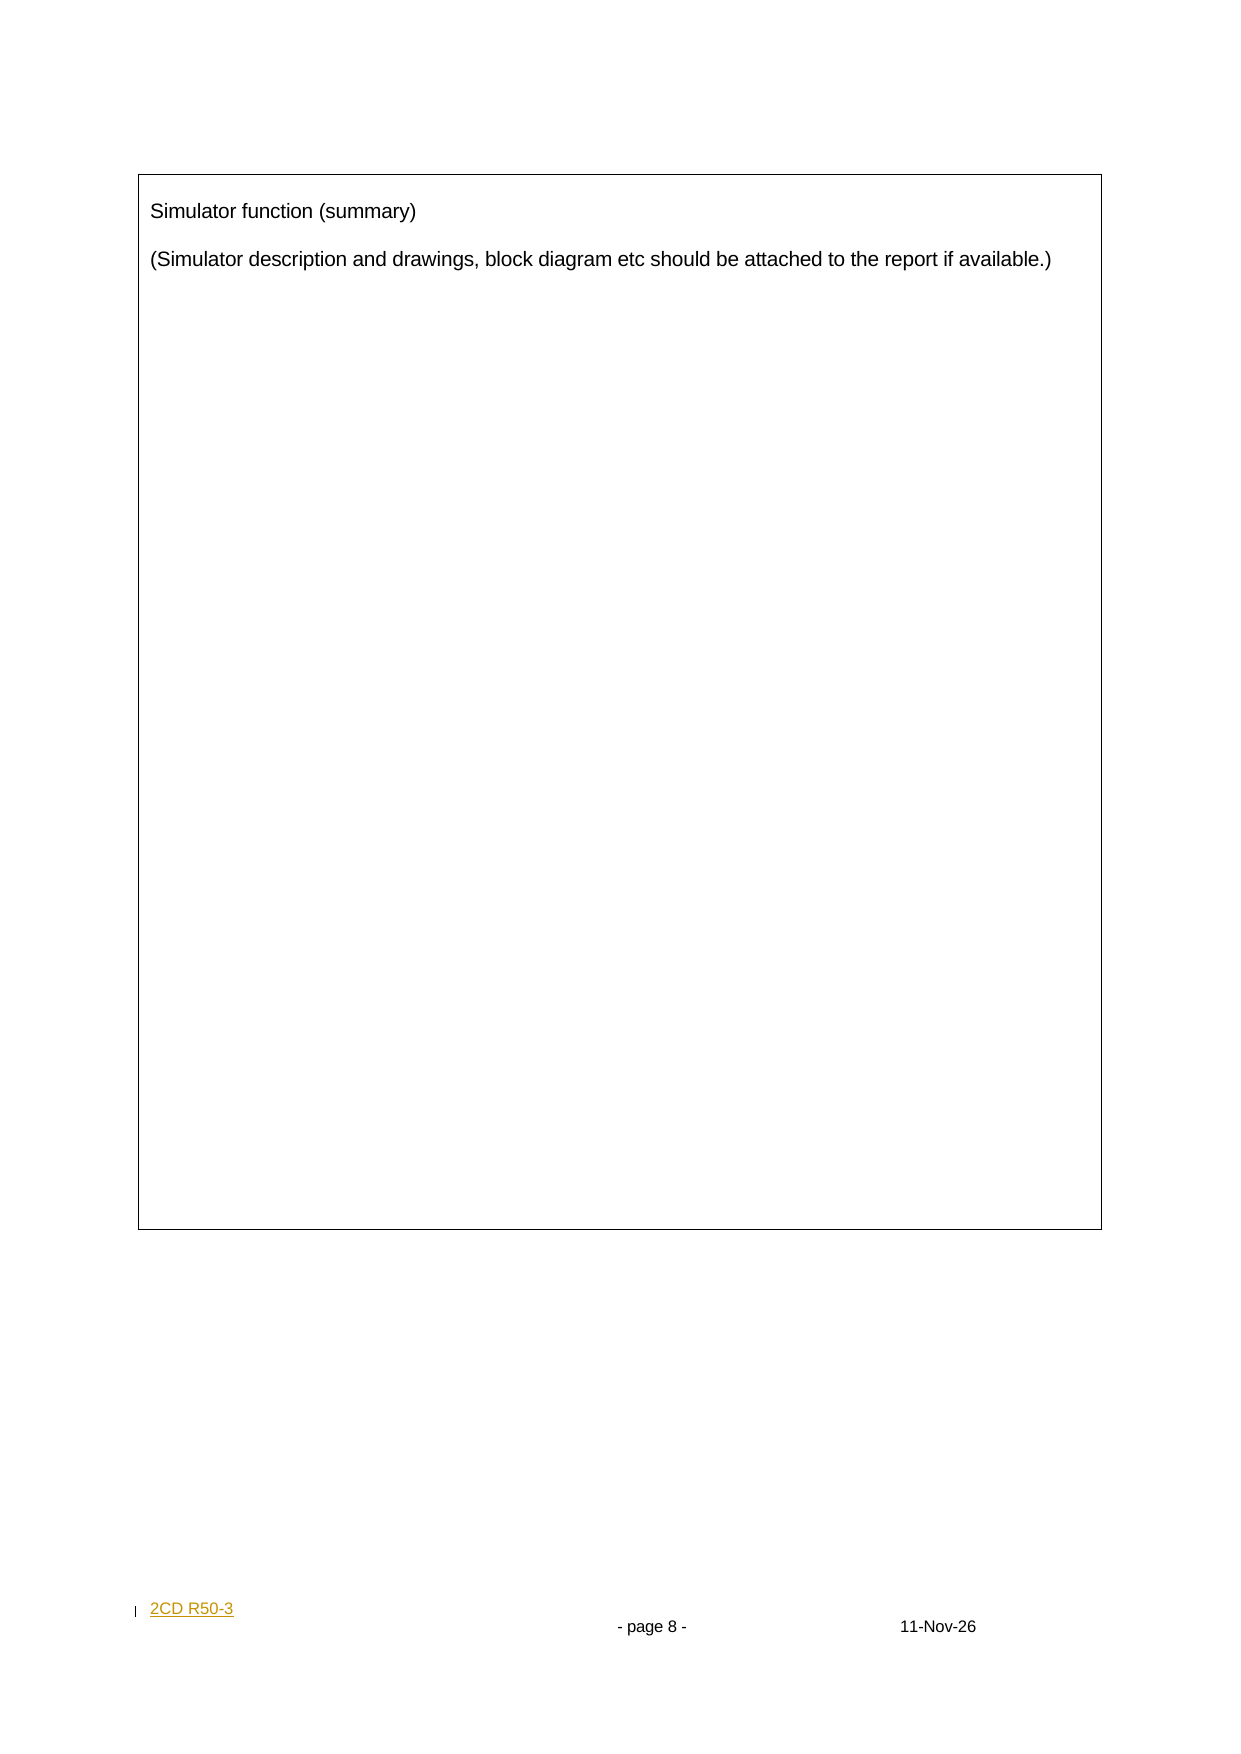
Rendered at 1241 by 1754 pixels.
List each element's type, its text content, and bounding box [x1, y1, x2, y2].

table_header Simulator function (summary) (Simulator description and drawings, block diagram etc should be attached to the report if available.) [139, 175, 1101, 1229]
